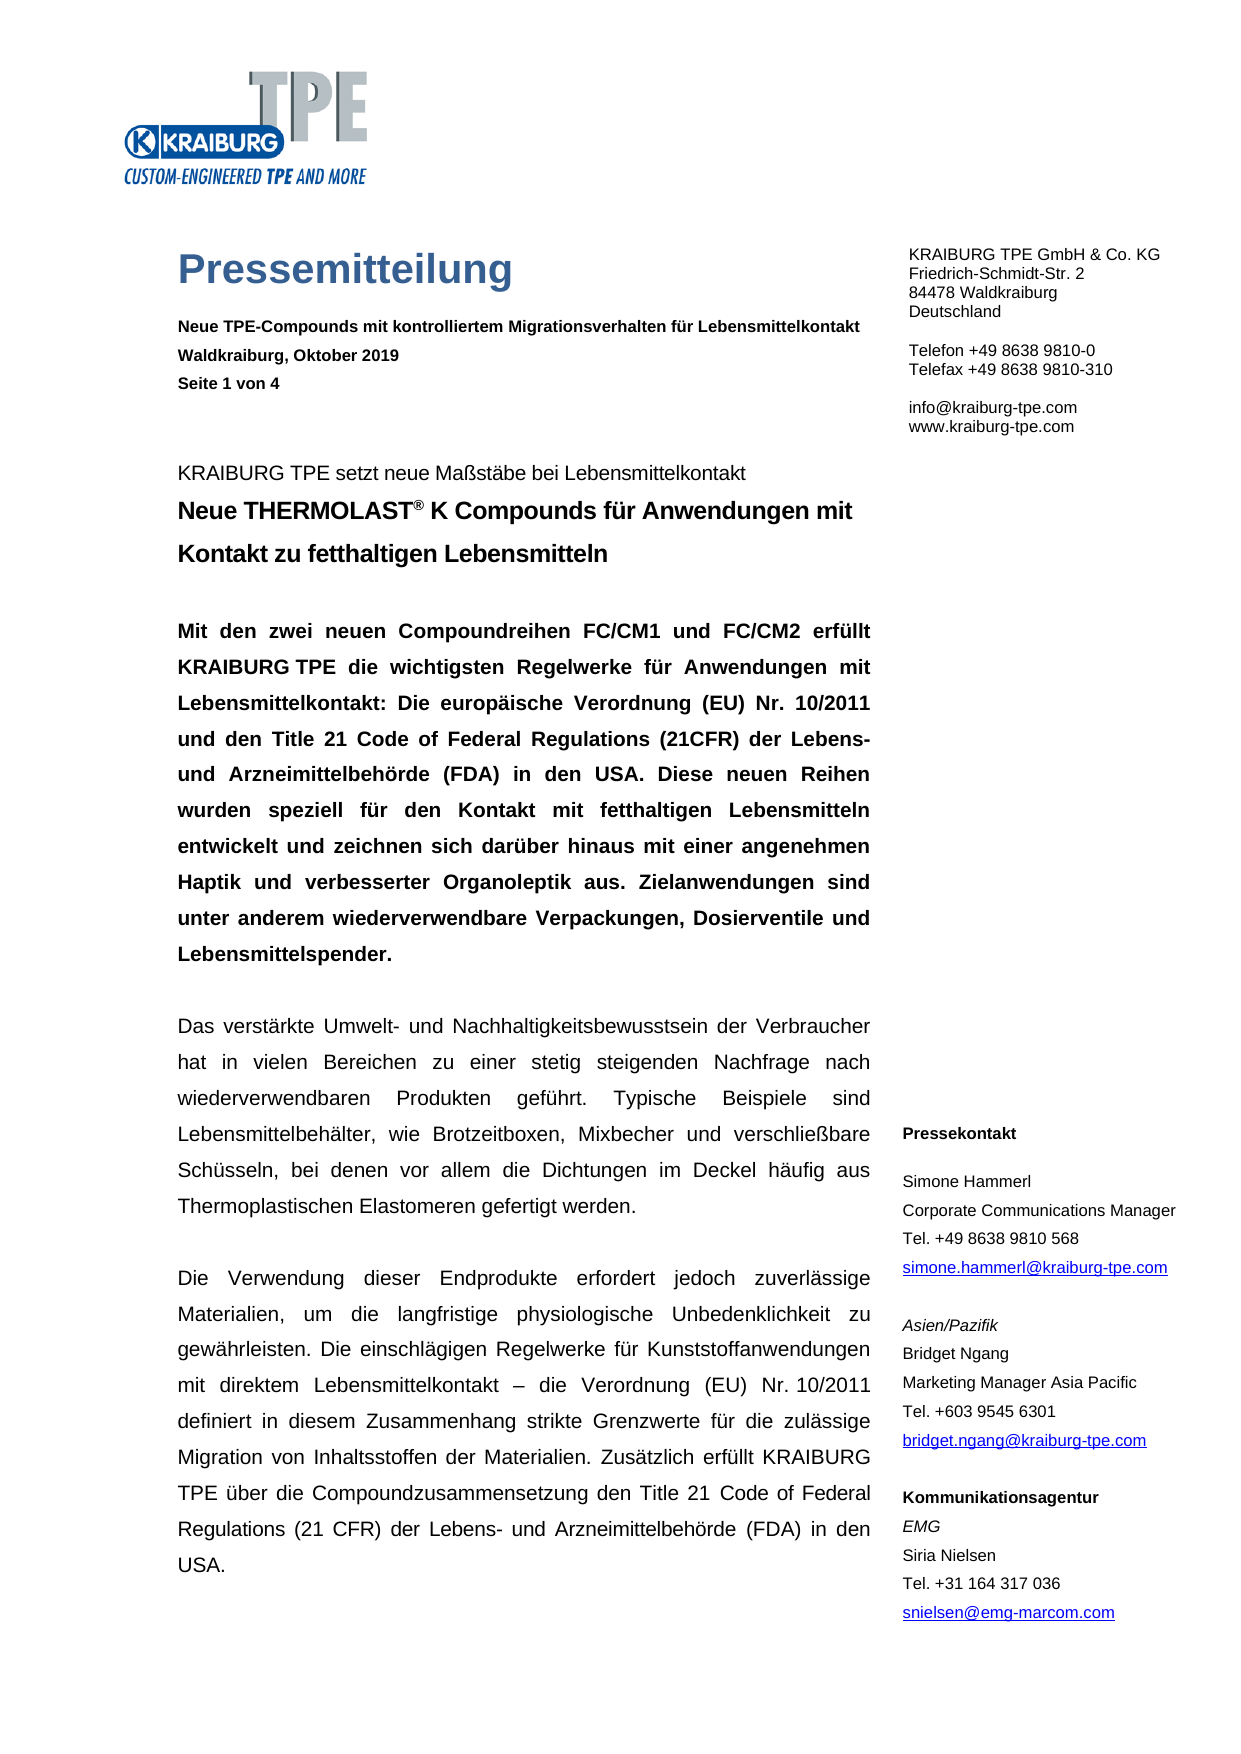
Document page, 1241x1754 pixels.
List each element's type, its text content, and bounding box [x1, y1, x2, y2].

text Mit den zwei neuen Compoundreihen FC/CM1 und FC/CM2 erfüllt KRAIBURG TPE die wichtigsten Regelwerke für Anwendungen mit Lebensmittelkontakt: Die europäische Verordnung (EU) Nr. 10/2011 und den Title 21 Code of Federal Regulations (21CFR) der Lebens- und Arzneimittelbehörde (FDA) in den USA. Diese neuen Reihen wurden speziell für den Kontakt mit fetthaltigen Lebensmitteln entwickelt und zeichnen sich darüber hinaus mit einer angenehmen Haptik und verbesserter Organoleptik aus. Zielanwendungen sind unter anderem wiederverwendbare Verpackungen, Dosierventile und Lebensmittelspender. [177, 618, 871, 966]
text Das verstärkte Umwelt- und Nachhaltigkeitsbewusstsein der Verbraucher hat in vielen Bereichen zu einer stetig steigenden Nachfrage nach wiederverwendbaren Produkten geführt. Typische Beispiele sind Lebensmittelbehälter, wie Brotzeitboxen, Mixbecher und verschließbare Schüsseln, bei denen vor allem die Dichtungen im Deckel häufig aus Thermoplastischen Elastomeren gefertigt werden. [177, 1014, 871, 1217]
text Neue THERMOLAST® K Compounds für Anwendungen mit Kontakt zu fetthaltigen Lebensmitteln [177, 496, 871, 568]
text KRAIBURG TPE setzt neue Maßstäbe bei Lebensmittelkontakt [177, 460, 871, 484]
text Die Verwendung dieser Endprodukte erfordert jedoch zuverlässige Materialien, um die langfristige physiologische Unbedenklichkeit zu gewährleisten. Die einschlägigen Regelwerke für Kunststoffanwendungen mit direktem Lebensmittelkontakt – die Verordnung (EU) Nr. 10/2011 definiert in diesem Zusammenhang strikte Grenzwerte für die zulässige Migration von Inhaltsstoffen der Materialien. Zusätzlich erfüllt KRAIBURG TPE über die Compoundzusammensetzung den Title 21 Code of Federal Regulations (21 CFR) der Lebens- und Arzneimittelbehörde (FDA) in den USA. [177, 1265, 871, 1577]
picture [112, 55, 379, 200]
